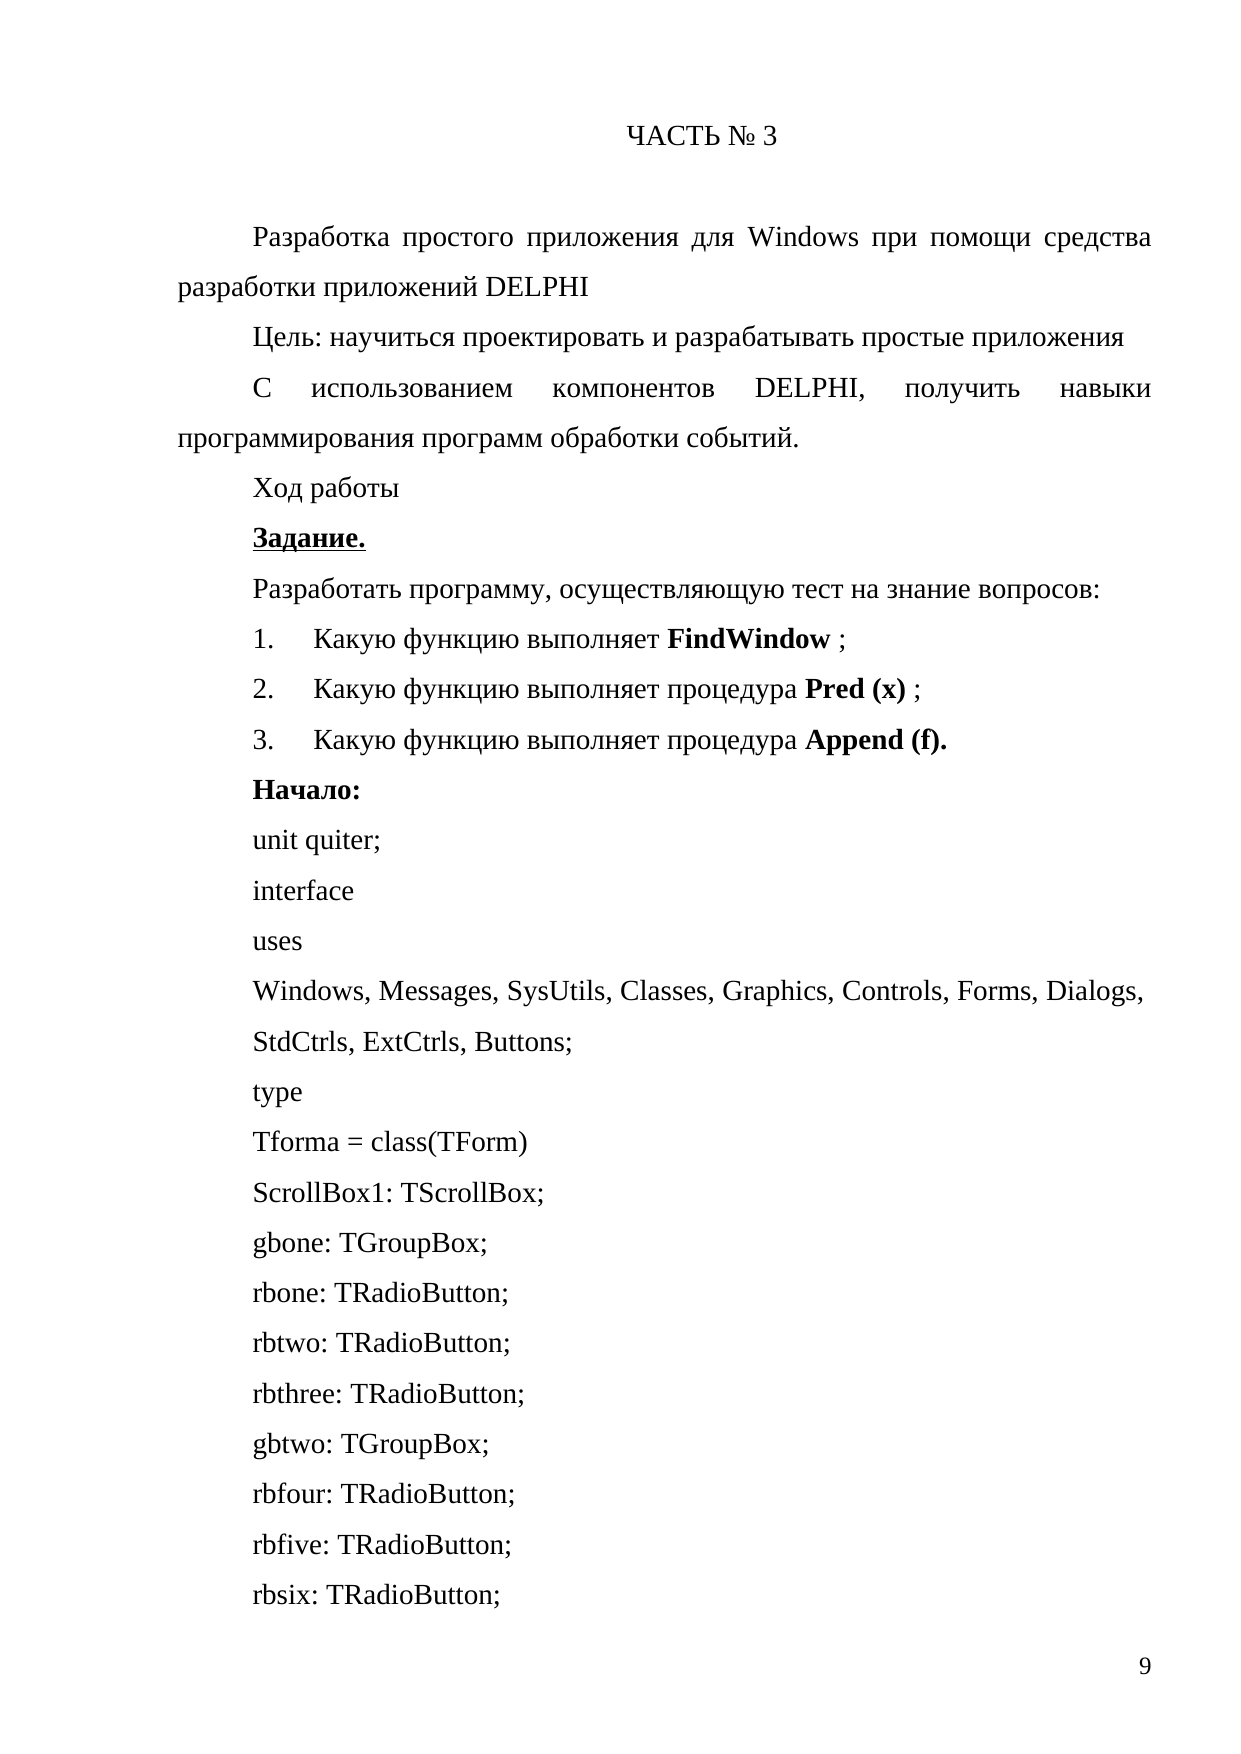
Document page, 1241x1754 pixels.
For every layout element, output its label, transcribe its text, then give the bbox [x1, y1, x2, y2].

text Разработка простого приложения для Windows при помощи средства разработки приложений DELPHI [177, 219, 1152, 303]
text Цель: научиться проектировать и разрабатывать простые приложения [177, 319, 1152, 353]
text StdCtrls, ExtCtrls, Buttons; [177, 1024, 1152, 1057]
list Какую функцию выполняет FindWindow ; [177, 621, 1152, 655]
text gbtwo: TGroupBox; [177, 1426, 1152, 1460]
text rbfive: TRadioButton; [177, 1527, 1152, 1560]
text ScrollBox1: TScrollBox; [177, 1175, 1152, 1208]
text Tforma = class(TForm) [177, 1124, 1152, 1158]
text rbsix: TRadioButton; [177, 1577, 1152, 1611]
subtitle Ход работы [177, 470, 1152, 504]
text ЧАСТЬ № 3 [177, 118, 1152, 152]
list Какую функцию выполняет процедура Pred (x) ; [177, 672, 1152, 705]
text interface [177, 873, 1152, 906]
text Windows, Messages, SysUtils, Classes, Graphics, Controls, Forms, Dialogs, [177, 973, 1152, 1007]
list Какую функцию выполняет процедура Append (f). [177, 722, 1152, 755]
text Начало: [177, 772, 1152, 806]
text uses [177, 923, 1152, 957]
text rbthree: TRadioButton; [177, 1376, 1152, 1409]
text unit quiter; [177, 822, 1152, 856]
text С использованием компонентов DELPHI, получить навыки программирования программ обработки событий. [177, 370, 1152, 453]
text Задание. [177, 521, 1152, 554]
text rbfour: TRadioButton; [177, 1477, 1152, 1510]
text gbone: TGroupBox; [177, 1225, 1152, 1258]
text rbone: TRadioButton; [177, 1275, 1152, 1309]
text Разработать программу, осуществляющую тест на знание вопросов: [177, 571, 1152, 604]
text rbtwo: TRadioButton; [177, 1326, 1152, 1359]
text type [177, 1074, 1152, 1108]
